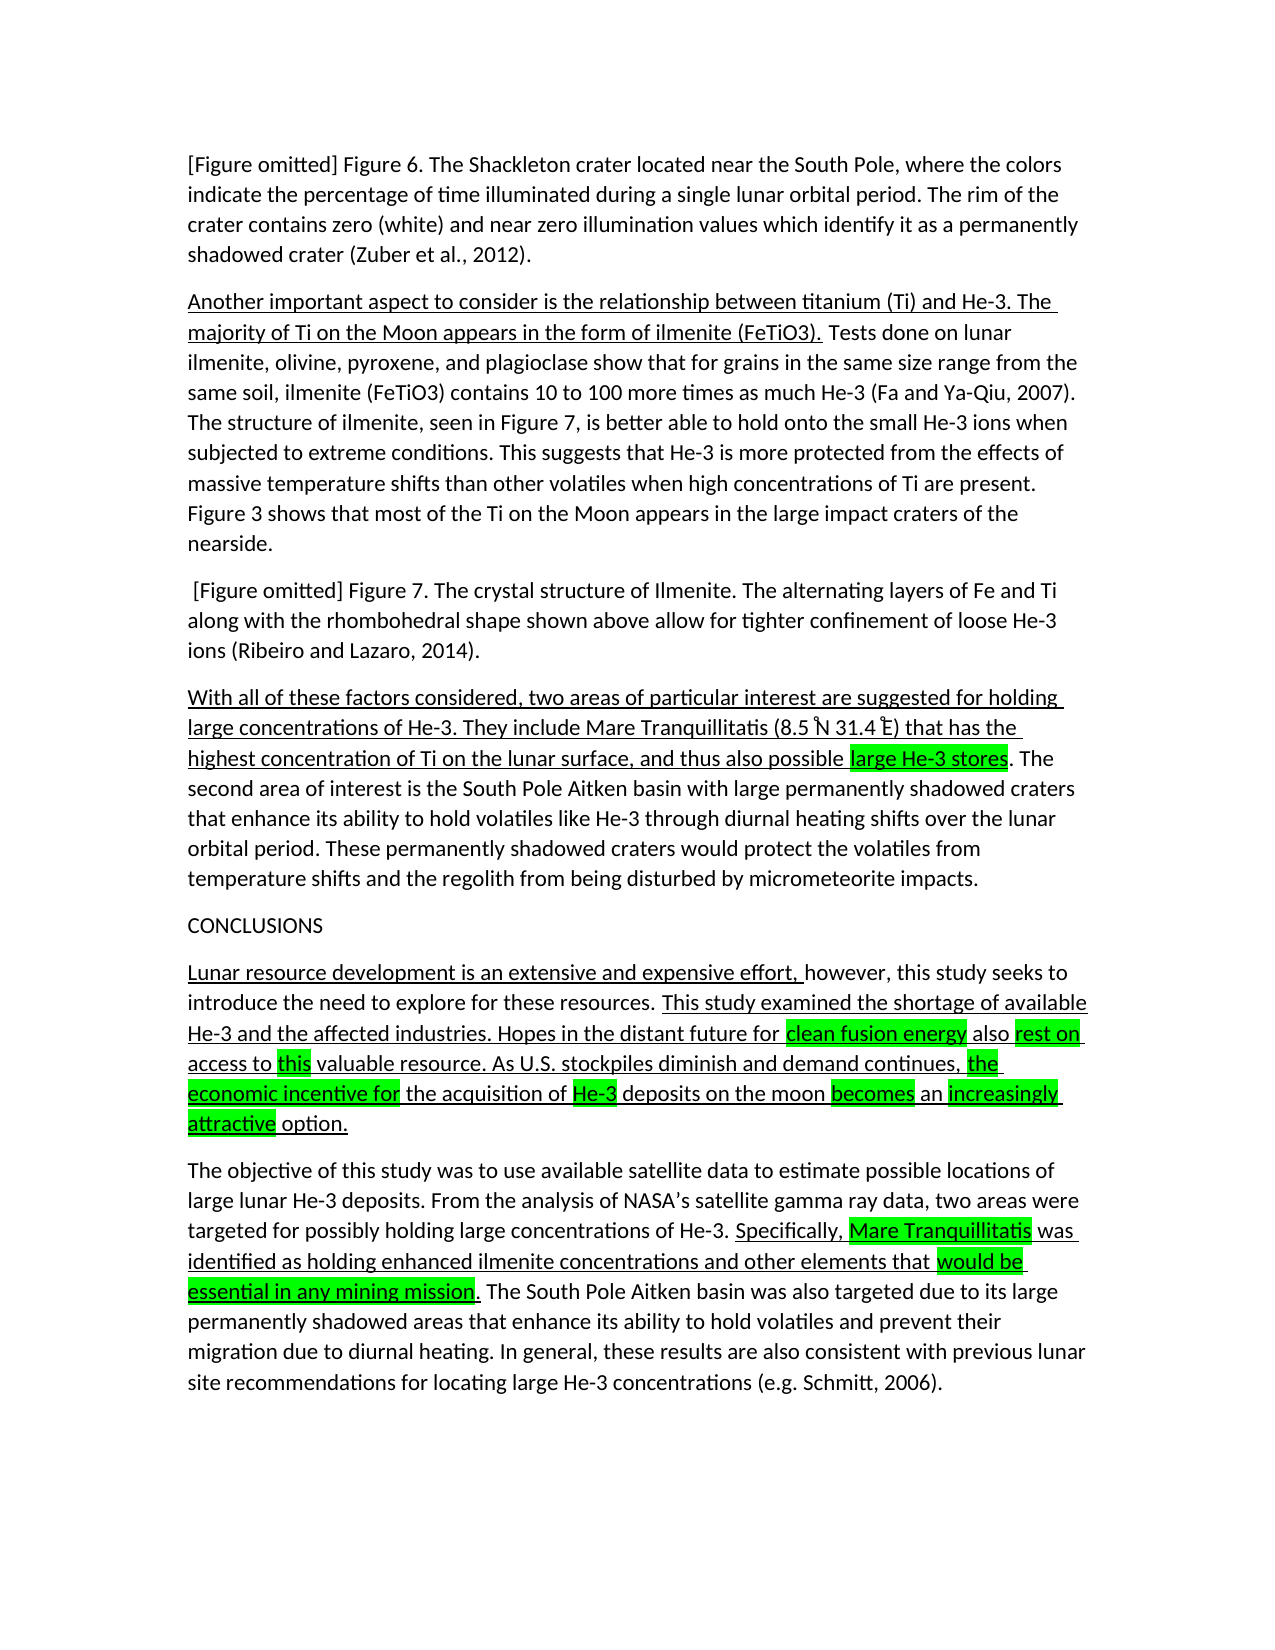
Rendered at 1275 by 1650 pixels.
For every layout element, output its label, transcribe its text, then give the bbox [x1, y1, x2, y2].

text [Figure omitted] Figure 7. The crystal structure of Ilmenite. The alternating layers of Fe and Ti along with the rhombohedral shape shown above allow for tighter confinement of loose He-3 ions (Ribeiro and Lazaro, 2014). [187, 576, 1087, 664]
text CONCLUSIONS [187, 911, 1087, 939]
text The objective of this study was to use available satellite data to estimate possible locations of large lunar He-3 deposits. From the analysis of NASA’s satellite gamma ray data, two areas were targeted for possibly holding large concentrations of He-3. Specifically, Mare Tranquillitatis was identified as holding enhanced ilmenite concentrations and other elements that would be essential in any mining mission. The South Pole Aitken basin was also targeted due to its large permanently shadowed areas that enhance its ability to hold volatiles and prevent their migration due to diurnal heating. In general, these results are also consistent with previous lunar site recommendations for locating large He-3 concentrations (e.g. Schmitt, 2006). [187, 1156, 1087, 1396]
text With all of these factors considered, two areas of particular interest are suggested for holding large concentrations of He-3. They include Mare Tranquillitatis (8.5 ̊N 31.4 ̊E) that has the highest concentration of Ti on the lunar surface, and thus also possible large He-3 stores. The second area of interest is the South Pole Aitken basin with large permanently shadowed craters that enhance its ability to hold volatiles like He-3 through diurnal heating shifts over the lunar orbital period. These permanently shadowed craters would protect the volatiles from temperature shifts and the regolith from being disturbed by micrometeorite impacts. [187, 683, 1087, 893]
text Lunar resource development is an extensive and expensive effort, however, this study seeks to introduce the need to explore for these resources. This study examined the shortage of available He-3 and the affected industries. Hopes in the distant future for clean fusion energy also rest on access to this valuable resource. As U.S. stockpiles diminish and demand continues, the economic incentive for the acquisition of He-3 deposits on the moon becomes an increasingly attractive option. [187, 958, 1087, 1137]
text Another important aspect to consider is the relationship between titanium (Ti) and He-3. The majority of Ti on the Moon appears in the form of ilmenite (FeTiO3). Tests done on lunar ilmenite, olivine, pyroxene, and plagioclase show that for grains in the same size range from the same soil, ilmenite (FeTiO3) contains 10 to 100 more times as much He-3 (Fa and Ya-Qiu, 2007). The structure of ilmenite, seen in Figure 7, is better able to hold onto the small He-3 ions when subjected to extreme conditions. This suggests that He-3 is more protected from the effects of massive temperature shifts than other volatiles when high concentrations of Ti are present. Figure 3 shows that most of the Ti on the Moon appears in the large impact craters of the nearside. [187, 287, 1087, 557]
text [Figure omitted] Figure 6. The Shackleton crater located near the South Pole, where the colors indicate the percentage of time illuminated during a single lunar orbital period. The rim of the crater contains zero (white) and near zero illumination values which identify it as a permanently shadowed crater (Zuber et al., 2012). [187, 150, 1087, 269]
